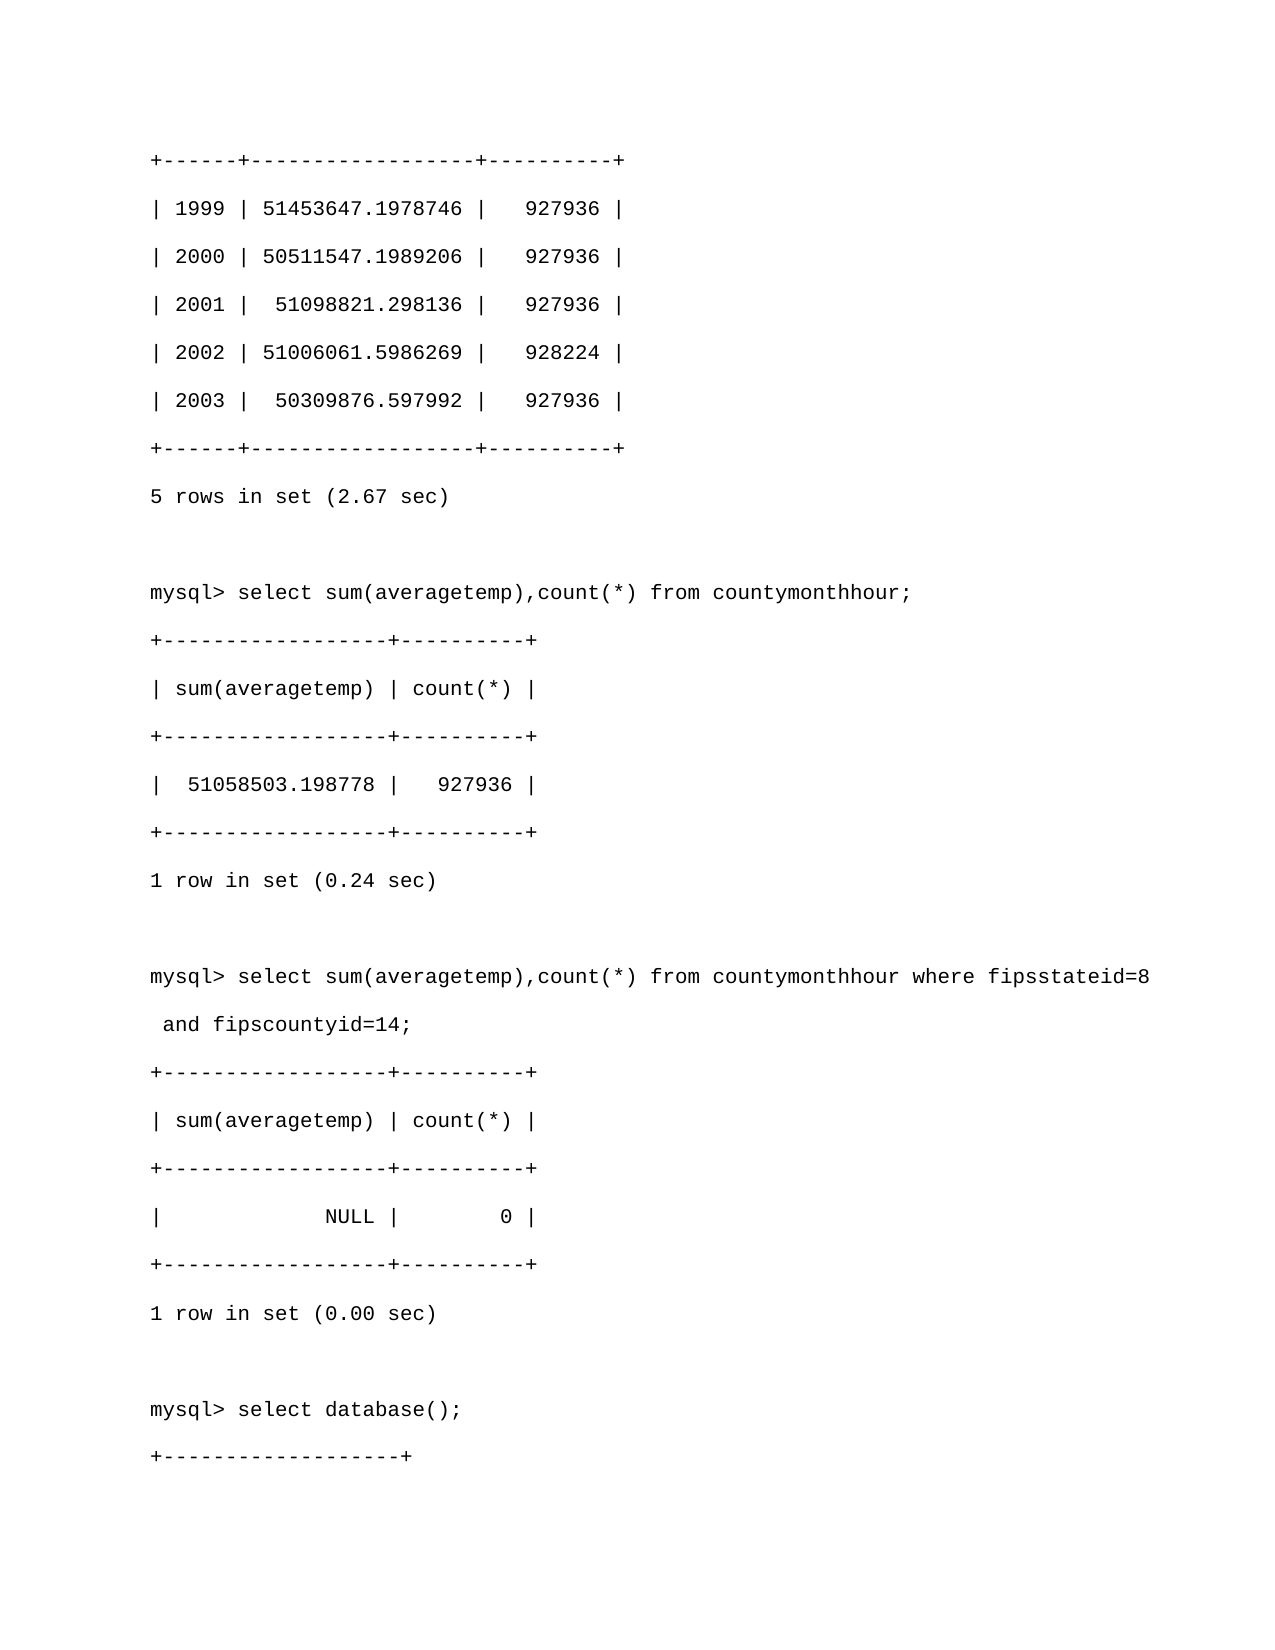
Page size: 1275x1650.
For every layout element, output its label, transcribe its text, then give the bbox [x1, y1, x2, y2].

text | 2001 | 51098821.298136 | 927936 | [150, 294, 1215, 318]
text | NULL | 0 | [150, 1206, 1215, 1230]
text 5 rows in set (2.67 sec) [150, 486, 1215, 510]
text mysql> select sum(averagetemp),count(*) from countymonthhour where fipsstateid=8 [150, 966, 1215, 990]
text | 2000 | 50511547.1989206 | 927936 | [150, 246, 1215, 270]
text 1 row in set (0.24 sec) [150, 870, 1215, 894]
text | 2003 | 50309876.597992 | 927936 | [150, 390, 1215, 414]
text | sum(averagetemp) | count(*) | [150, 1110, 1215, 1134]
text +------------------+----------+ [150, 726, 1215, 750]
text +------------------+----------+ [150, 1158, 1215, 1182]
text | 2002 | 51006061.5986269 | 928224 | [150, 342, 1215, 366]
text mysql> select database(); [150, 1398, 1215, 1422]
text | sum(averagetemp) | count(*) | [150, 678, 1215, 702]
text +------+------------------+----------+ [150, 150, 1215, 174]
text mysql> select sum(averagetemp),count(*) from countymonthhour; [150, 582, 1215, 606]
text +-------------------+ [150, 1447, 1215, 1470]
text +------------------+----------+ [150, 1254, 1215, 1278]
text +------------------+----------+ [150, 822, 1215, 846]
text +------------------+----------+ [150, 630, 1215, 654]
text | 51058503.198778 | 927936 | [150, 774, 1215, 798]
text | 1999 | 51453647.1978746 | 927936 | [150, 198, 1215, 222]
text +------------------+----------+ [150, 1062, 1215, 1086]
text 1 row in set (0.00 sec) [150, 1302, 1215, 1326]
text +------+------------------+----------+ [150, 438, 1215, 462]
text and fipscountyid=14; [150, 1014, 1215, 1038]
